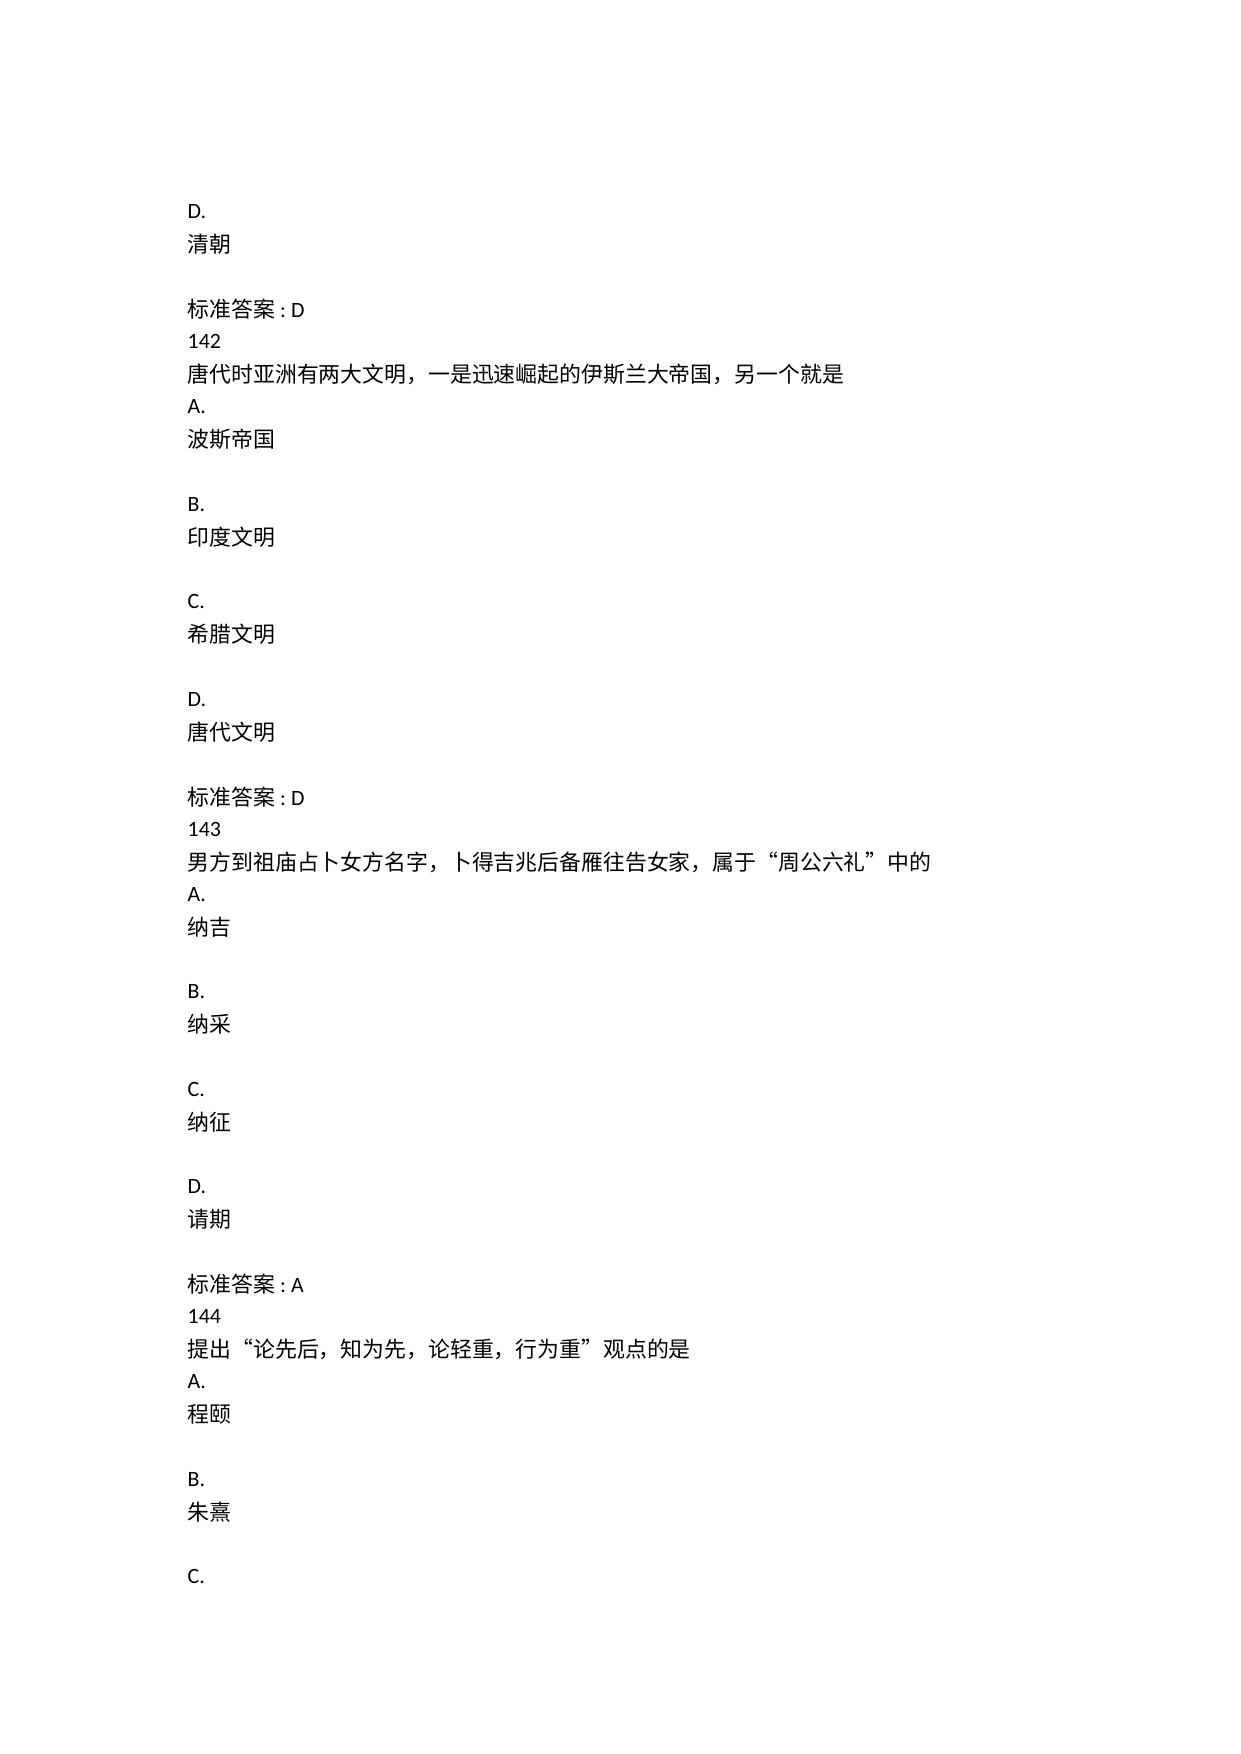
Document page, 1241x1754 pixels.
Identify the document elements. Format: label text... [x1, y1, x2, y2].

text 144 [187, 1299, 1053, 1332]
text 提出“论先后，知为先，论轻重，行为重”观点的是 [187, 1332, 1053, 1364]
text 清朝 [187, 227, 1053, 259]
text 标准答案 : D [187, 292, 1053, 324]
text D. [187, 194, 1053, 227]
text C. [187, 584, 1053, 617]
text 唐代文明 [187, 714, 1053, 747]
text 波斯帝国 [187, 422, 1053, 454]
text A. [187, 877, 1053, 909]
text 印度文明 [187, 519, 1053, 552]
text 标准答案 : A [187, 1267, 1053, 1299]
text B. [187, 487, 1053, 519]
text 143 [187, 812, 1053, 844]
text C. [187, 1072, 1053, 1104]
text 男方到祖庙占卜女方名字，卜得吉兆后备雁往告女家，属于“周公六礼”中的 [187, 844, 1053, 877]
text 纳征 [187, 1104, 1053, 1137]
text B. [187, 1462, 1053, 1494]
text D. [187, 682, 1053, 714]
text B. [187, 974, 1053, 1007]
text 标准答案 : D [187, 779, 1053, 812]
text 142 [187, 324, 1053, 357]
text 程颐 [187, 1397, 1053, 1429]
text 纳吉 [187, 909, 1053, 942]
text 纳采 [187, 1007, 1053, 1039]
text A. [187, 1364, 1053, 1397]
text C. [187, 1559, 1053, 1592]
text 唐代时亚洲有两大文明，一是迅速崛起的伊斯兰大帝国，另一个就是 [187, 357, 1053, 389]
text D. [187, 1169, 1053, 1202]
text 请期 [187, 1202, 1053, 1234]
text A. [187, 389, 1053, 422]
text 希腊文明 [187, 617, 1053, 649]
text 朱熹 [187, 1494, 1053, 1527]
